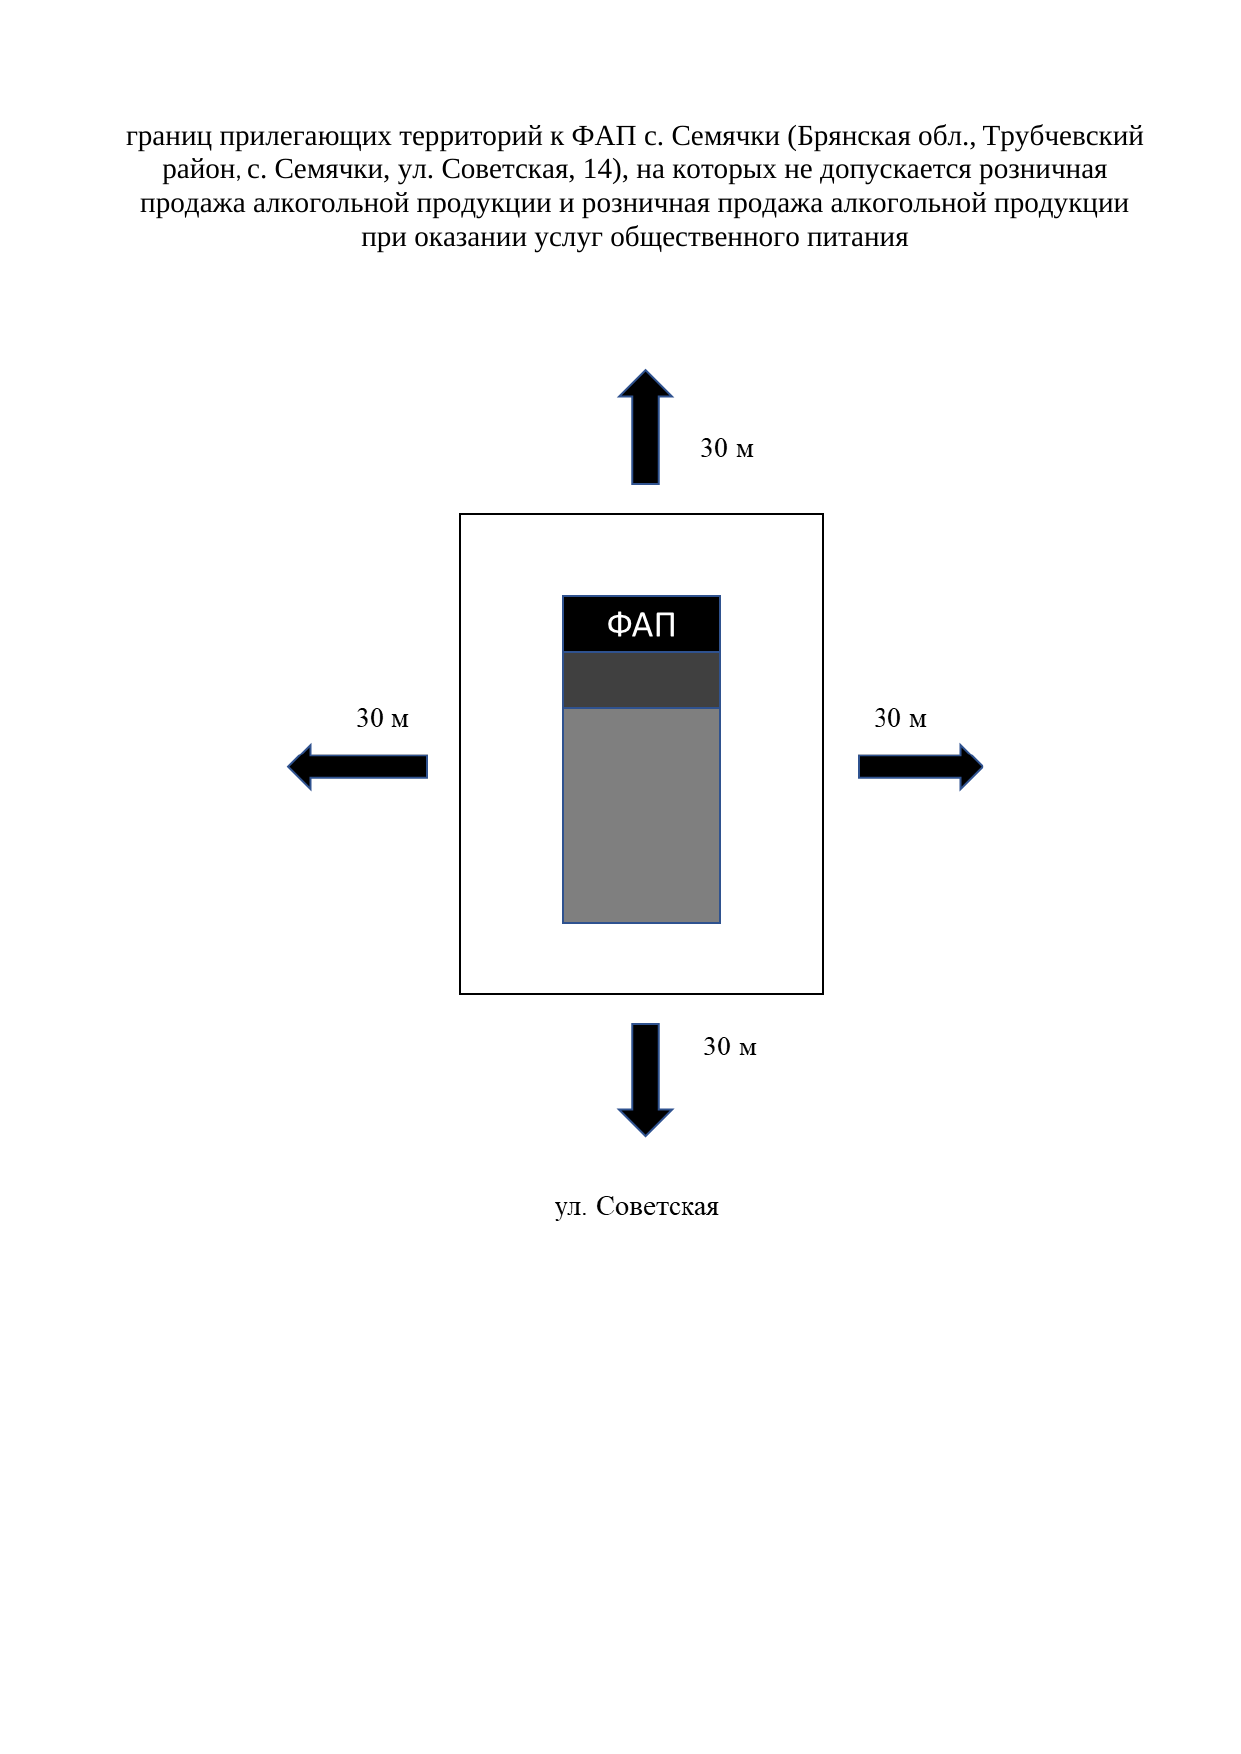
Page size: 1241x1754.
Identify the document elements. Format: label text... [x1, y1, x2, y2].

picture [286, 368, 984, 1238]
text границ прилегающих территорий к ФАП с. Семячки (Брянская обл., Трубчевский район, с. Семячки, ул. Советская, 14), на которых не допускается розничная продажа алкогольной продукции и розничная продажа алкогольной продукции при оказании услуг общественного питания [118, 118, 1152, 252]
